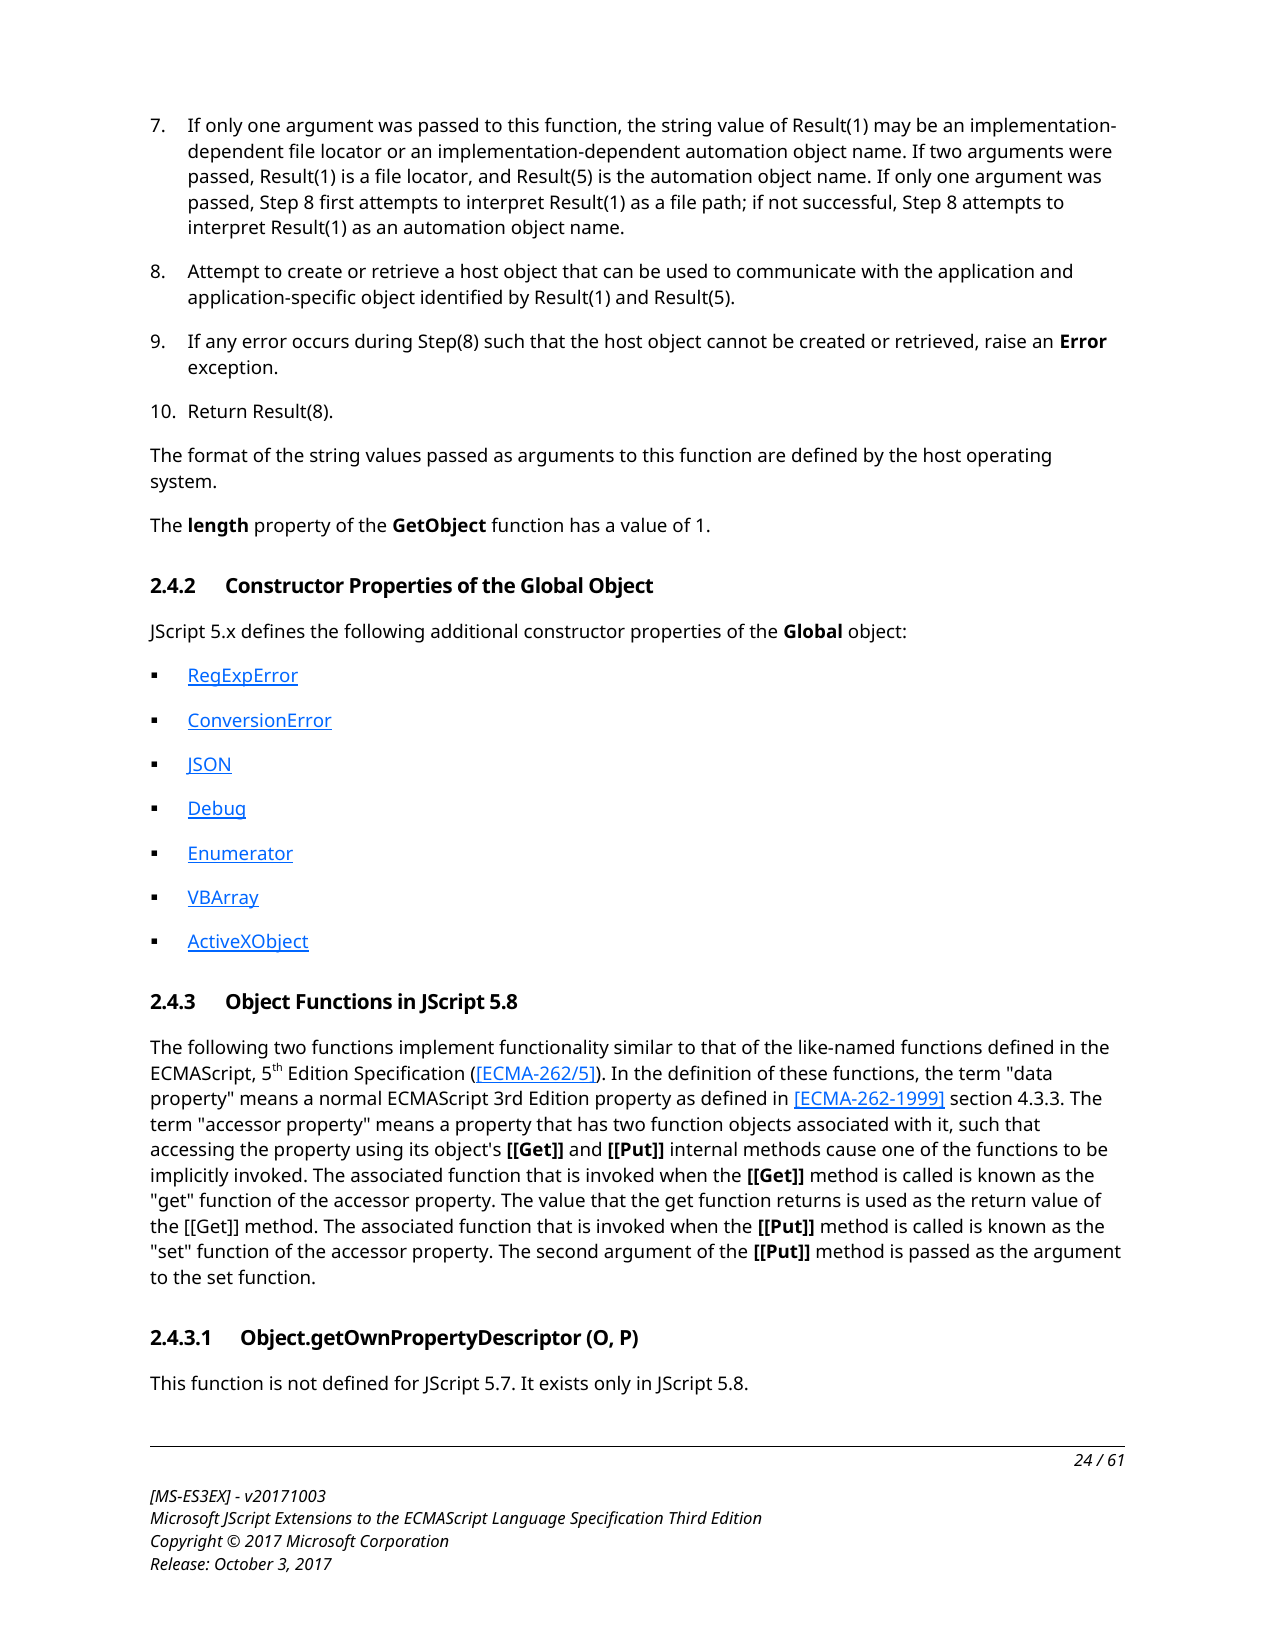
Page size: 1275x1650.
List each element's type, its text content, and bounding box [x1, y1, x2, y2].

text The following two functions implement functionality similar to that of the like-named functions defined in the ECMAScript, 5th Edition Specification ([ECMA-262/5]). In the definition of these functions, the term "data property" means a normal ECMAScript 3rd Edition property as defined in [ECMA-262-1999] section 4.3.3. The term "accessor property" means a property that has two function objects associated with it, such that accessing the property using its object's [[Get]] and [[Put]] internal methods cause one of the functions to be implicitly invoked. The associated function that is invoked when the [[Get]] method is called is known as the "get" function of the accessor property. The value that the get function returns is used as the return value of the [[Get]] method. The associated function that is invoked when the [[Put]] method is called is known as the "set" function of the accessor property. The second argument of the [[Put]] method is passed as the argument to the set function. [150, 1034, 1125, 1290]
text The length property of the GetObject function has a value of 1. [150, 512, 1125, 538]
subtitle Constructor Properties of the Global Object [150, 571, 1125, 600]
list If any error occurs during Step(8) such that the host object cannot be created or retrieved, raise an Error exception. [150, 329, 1125, 380]
list RegExpError [150, 663, 1125, 688]
list Debug [150, 796, 1125, 821]
list Return Result(8). [150, 398, 1125, 424]
list Enumerator [150, 840, 1125, 865]
list VBArray [150, 884, 1125, 910]
subtitle Object Functions in JScript 5.8 [150, 987, 1125, 1016]
text This function is not defined for JScript 5.7. It exists only in JScript 5.8. [150, 1370, 1125, 1396]
subtitle Object.getOwnPropertyDescriptor (O, P) [150, 1323, 1125, 1351]
text The format of the string values passed as arguments to this function are defined by the host operating system. [150, 443, 1125, 494]
list ActiveXObject [150, 928, 1125, 954]
list ConversionError [150, 707, 1125, 733]
list If only one argument was passed to this function, the string value of Result(1) may be an implementation-dependent file locator or an implementation-dependent automation object name. If two arguments were passed, Result(1) is a file locator, and Result(5) is the automation object name. If only one argument was passed, Step 8 first attempts to interpret Result(1) as a file path; if not successful, Step 8 attempts to interpret Result(1) as an automation object name. [150, 112, 1125, 240]
text JScript 5.x defines the following additional constructor properties of the Global object: [150, 618, 1125, 644]
list JSON [150, 751, 1125, 777]
list Attempt to create or retrieve a host object that can be used to communicate with the application and application-specific object identified by Result(1) and Result(5). [150, 259, 1125, 310]
